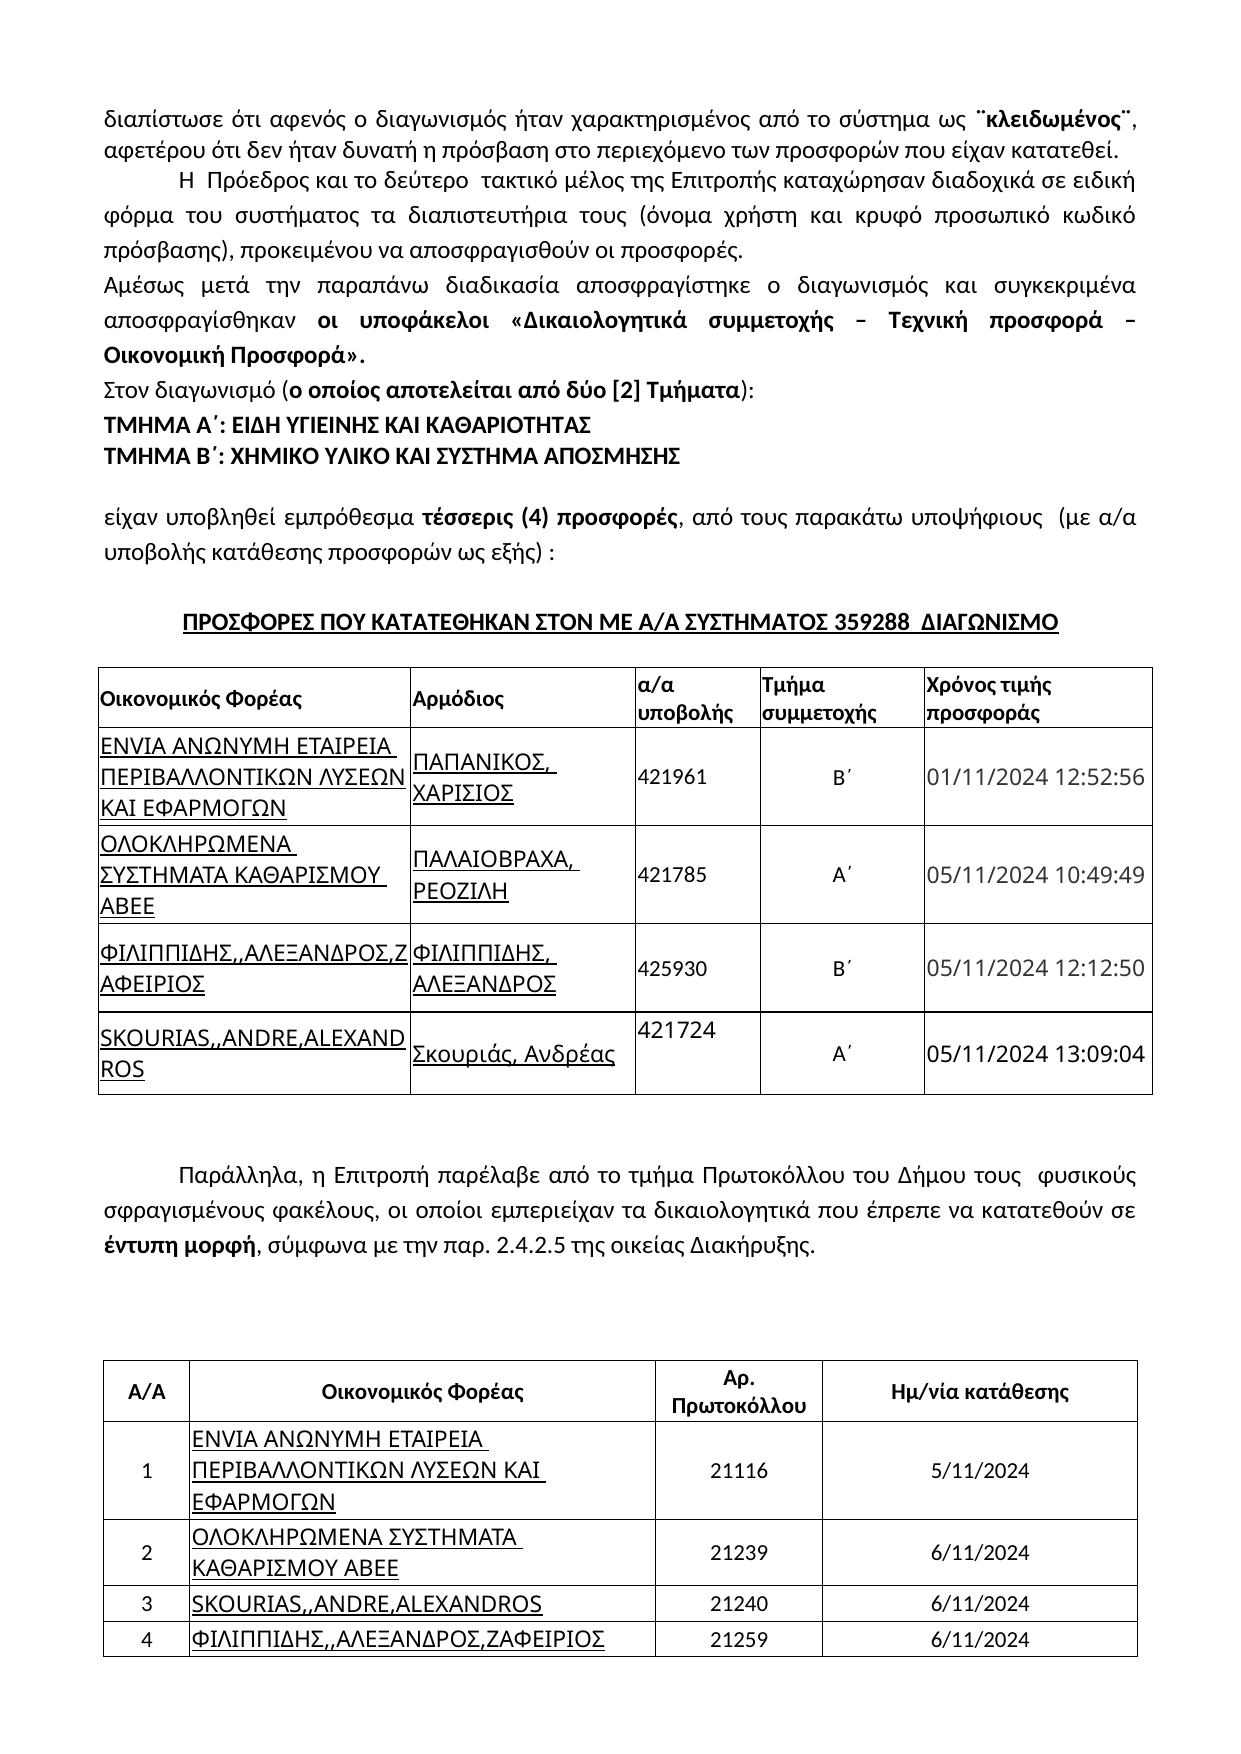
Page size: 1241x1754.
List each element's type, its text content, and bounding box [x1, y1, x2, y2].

table_cell Α΄ [761, 1013, 924, 1094]
table_cell ΟΛΟΚΛΗΡΩΜΕΝΑ ΣΥΣΤΗΜΑΤΑ ΚΑΘΑΡΙΣΜΟΥ ΑΒΕΕ [99, 826, 410, 923]
table_cell 5/11/2024 [823, 1422, 1137, 1518]
table_cell 1 [104, 1422, 189, 1518]
table_cell 421785 [636, 826, 760, 923]
table_cell SKOURIAS,,ANDRE,ALEXANDROS [99, 1013, 410, 1094]
table_cell ΦΙΛΙΠΠΙΔΗΣ, ΑΛΕΞΑΝΔΡΟΣ [411, 924, 635, 1011]
text ΠΡΟΣΦΟΡΕΣ ΠΟΥ ΚΑΤΑΤΕΘΗΚΑΝ ΣΤΟΝ ΜΕ Α/Α ΣΥΣΤΗΜΑΤΟΣ 359288 ΔΙΑΓΩΝΙΣΜΟ [103, 606, 1137, 637]
table_cell 01/11/2024 12:52:56 [925, 728, 1152, 825]
text Παράλληλα, η Επιτροπή παρέλαβε από το τμήμα Πρωτοκόλλου του Δήμου τους φυσικούς σφραγισμένους φακέλους, οι οποίοι εμπεριείχαν τα δικαιολογητικά που έπρεπε να κατατεθούν σε έντυπη μορφή, σύμφωνα με την παρ. 2.4.2.5 της οικείας Διακήρυξης. [103, 1159, 1137, 1259]
table_cell 21116 [656, 1422, 822, 1518]
table_header Αρμόδιος [411, 668, 635, 727]
table_header Χρόνος τιμής προσφοράς [925, 668, 1152, 727]
table_cell 6/11/2024 [823, 1520, 1137, 1585]
table_header Ημ/νία κατάθεσης [823, 1361, 1137, 1421]
table_header Τμήμα συμμετοχής [761, 668, 924, 727]
table_cell ΠΑΛΑΙΟΒΡΑΧΑ, ΡΕΟΖΙΛΗ [411, 826, 635, 923]
text Στον διαγωνισμό (ο οποίος αποτελείται από δύο [2] Τμήματα): [103, 374, 1137, 405]
text Αμέσως μετά την παραπάνω διαδικασία αποσφραγίστηκε ο διαγωνισμός και συγκεκριμένα αποσφραγίσθηκαν οι υποφάκελοι «Δικαιολογητικά συμμετοχής – Τεχνική προσφορά – Οικονομική Προσφορά». [103, 269, 1137, 370]
table_cell ΦΙΛΙΠΠΙΔΗΣ,,ΑΛΕΞΑΝΔΡΟΣ,ΖΑΦΕΙΡΙΟΣ [190, 1622, 655, 1656]
table_cell 4 [104, 1622, 189, 1656]
table_cell 425930 [636, 924, 760, 1011]
table_header Αρ. Πρωτοκόλλου [656, 1361, 822, 1421]
table_cell 21239 [656, 1520, 822, 1585]
table_cell 421724 [636, 1013, 760, 1094]
table_header α/α υποβολής [636, 668, 760, 727]
table_cell 21259 [656, 1622, 822, 1656]
table_cell 421961 [636, 728, 760, 825]
table_cell SKOURIAS,,ANDRE,ALEXANDROS [190, 1586, 655, 1621]
table_cell Β΄ [761, 728, 924, 825]
table_cell ΠΑΠΑΝΙΚΟΣ, ΧΑΡΙΣΙΟΣ [411, 728, 635, 825]
text ΤΜΗΜΑ Α΄: ΕΙΔΗ ΥΓΙΕΙΝΗΣ ΚΑΙ ΚΑΘΑΡΙΟΤΗΤΑΣ [103, 409, 1137, 440]
table_cell Σκουριάς, Ανδρέας [411, 1013, 635, 1094]
table_cell 3 [104, 1586, 189, 1621]
text Η Πρόεδρος και το δεύτερο τακτικό μέλος της Επιτροπής καταχώρησαν διαδοχικά σε ειδική φόρμα του συστήματος τα διαπιστευτήρια τους (όνομα χρήστη και κρυφό προσωπικό κωδικό πρόσβασης), προκειμένου να αποσφραγισθούν οι προσφορές. [103, 164, 1137, 265]
table_cell ΦΙΛΙΠΠΙΔΗΣ,,ΑΛΕΞΑΝΔΡΟΣ,ΖΑΦΕΙΡΙΟΣ [99, 924, 410, 1011]
table_cell 05/11/2024 12:12:50 [925, 924, 1152, 1011]
table_cell 05/11/2024 10:49:49 [925, 826, 1152, 923]
table_cell ΟΛΟΚΛΗΡΩΜΕΝΑ ΣΥΣΤΗΜΑΤΑ ΚΑΘΑΡΙΣΜΟΥ ΑΒΕΕ [190, 1520, 655, 1585]
table_cell 21240 [656, 1586, 822, 1621]
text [103, 103, 1137, 164]
table_cell ENVIA ΑΝΩΝΥΜΗ ΕΤΑΙΡΕΙΑ ΠΕΡΙΒΑΛΛΟΝΤΙΚΩΝ ΛΥΣΕΩΝ ΚΑΙ ΕΦΑΡΜΟΓΩΝ [99, 728, 410, 825]
table_cell ENVIA ΑΝΩΝΥΜΗ ΕΤΑΙΡΕΙΑ ΠΕΡΙΒΑΛΛΟΝΤΙΚΩΝ ΛΥΣΕΩΝ ΚΑΙ ΕΦΑΡΜΟΓΩΝ [190, 1422, 655, 1518]
table_header Οικονομικός Φορέας [190, 1361, 655, 1421]
table_header Α/Α [104, 1361, 189, 1421]
table_cell 05/11/2024 13:09:04 [925, 1013, 1152, 1094]
text ΤΜΗΜΑ Β΄: ΧΗΜΙΚΟ ΥΛΙΚΟ ΚΑΙ ΣΥΣΤΗΜΑ ΑΠΟΣΜΗΣΗΣ [103, 440, 1137, 471]
table_cell 6/11/2024 [823, 1622, 1137, 1656]
text είχαν υποβληθεί εμπρόθεσμα τέσσερις (4) προσφορές, από τους παρακάτω υποψήφιους (με α/α υποβολής κατάθεσης προσφορών ως εξής) : [103, 501, 1137, 567]
table_cell Α΄ [761, 826, 924, 923]
table_cell Β΄ [761, 924, 924, 1011]
table_cell 2 [104, 1520, 189, 1585]
table_header Οικονομικός Φορέας [99, 668, 410, 727]
table_cell 6/11/2024 [823, 1586, 1137, 1621]
